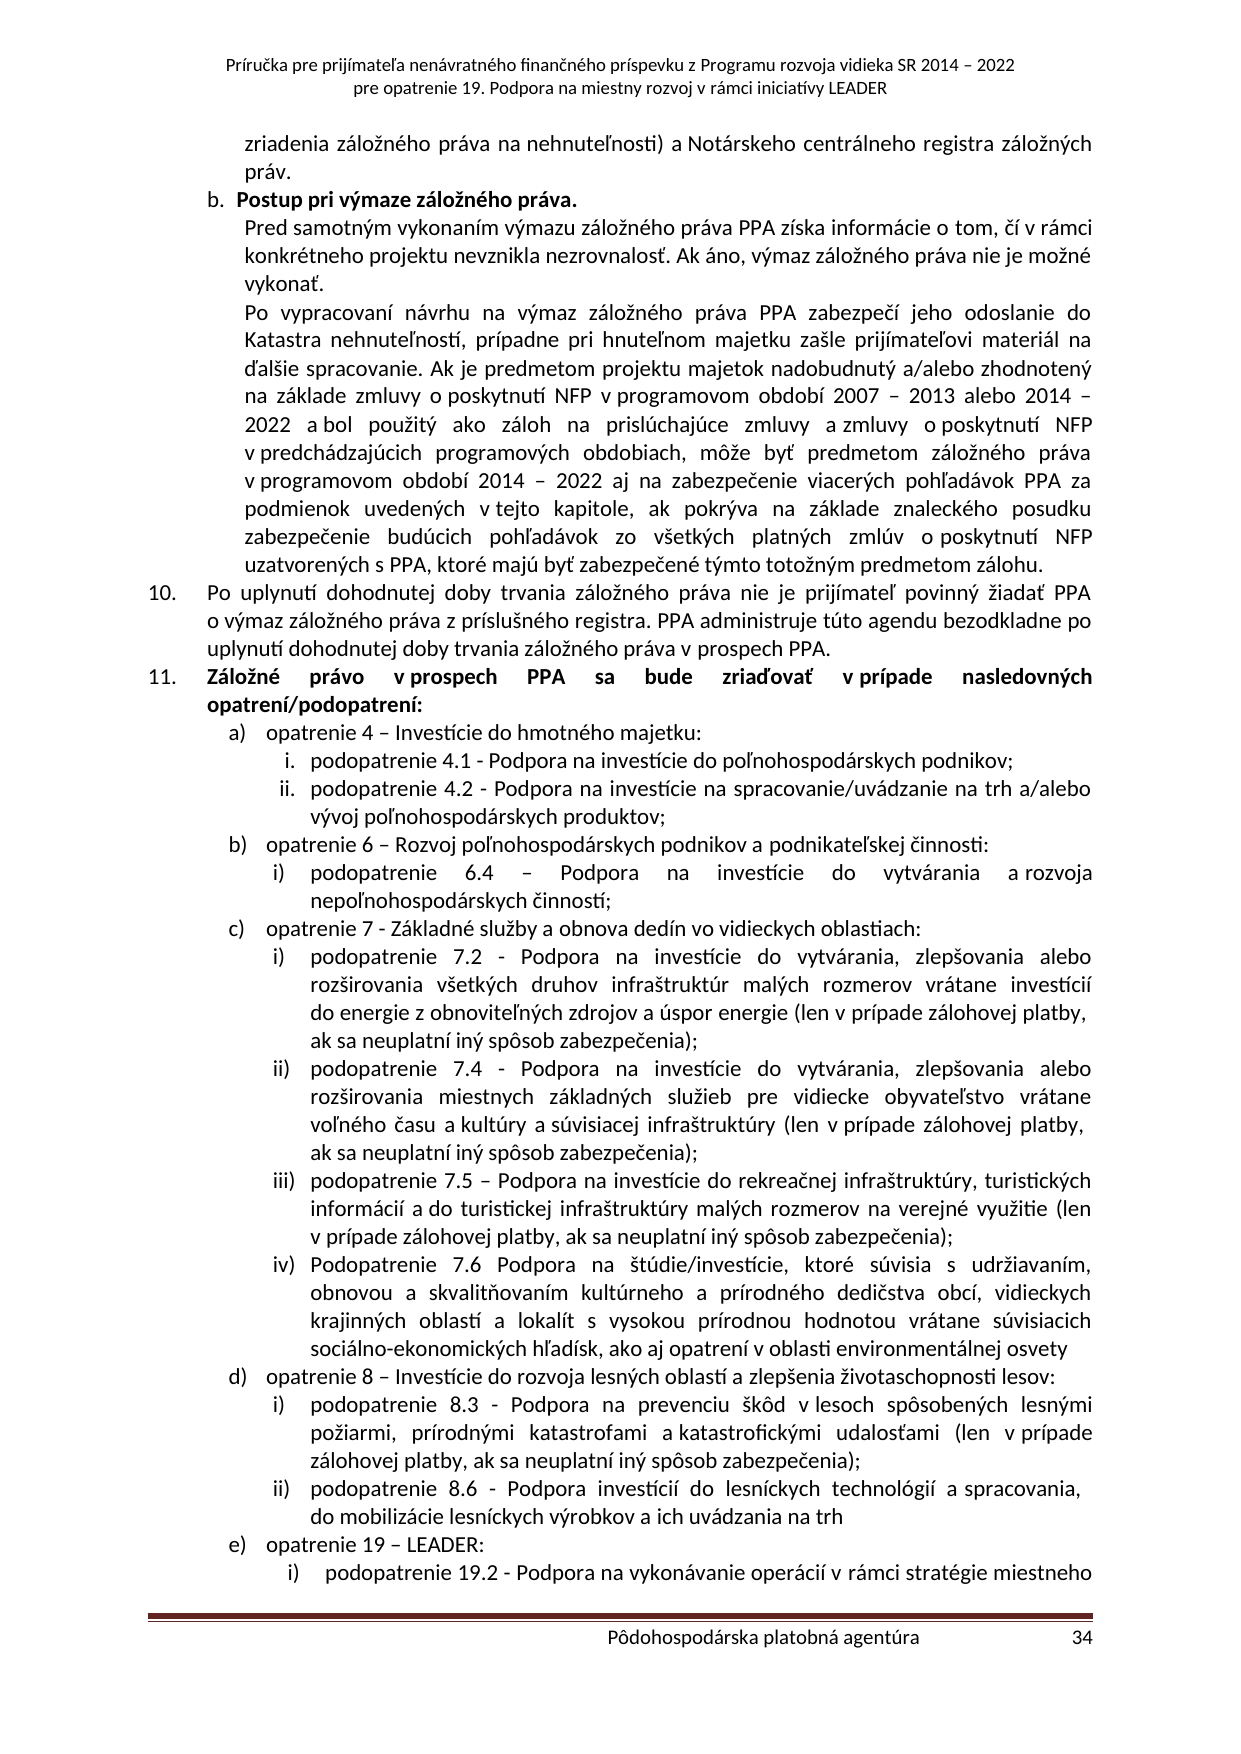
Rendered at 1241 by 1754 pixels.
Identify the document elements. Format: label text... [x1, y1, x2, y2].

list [244, 129, 1093, 186]
list podopatrenie 7.2 - Podpora na investície do vytvárania, zlepšovania alebo rozširovania všetkých druhov infraštruktúr malých rozmerov vrátane investícií do energie z obnoviteľných zdrojov a úspor energie (len v prípade zálohovej platby, ak sa neuplatní iný spôsob zabezpečenia); [273, 942, 1093, 1054]
list podopatrenie 8.3 - Podpora na prevenciu škôd v lesoch spôsobených lesnými požiarmi, prírodnými katastrofami a katastrofickými udalosťami (len v prípade zálohovej platby, ak sa neuplatní iný spôsob zabezpečenia); [273, 1390, 1093, 1474]
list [287, 1558, 1093, 1587]
list podopatrenie 7.4 - Podpora na investície do vytvárania, zlepšovania alebo rozširovania miestnych základných služieb pre vidiecke obyvateľstvo vrátane voľného času a kultúry a súvisiacej infraštruktúry (len v prípade zálohovej platby, ak sa neuplatní iný spôsob zabezpečenia); [273, 1054, 1093, 1166]
list Pred samotným vykonaním výmazu záložného práva PPA získa informácie o tom, čí v rámci konkrétneho projektu nevznikla nezrovnalosť. Ak áno, výmaz záložného práva nie je možné vykonať. [244, 213, 1093, 298]
list opatrenie 8 – Investície do rozvoja lesných oblastí a zlepšenia životaschopnosti lesov: [228, 1362, 1093, 1390]
list Podopatrenie 7.6 Podpora na štúdie/investície, ktoré súvisia s udržiavaním, obnovou a skvalitňovaním kultúrneho a prírodného dedičstva obcí, vidieckych krajinných oblastí a lokalít s vysokou prírodnou hodnotou vrátane súvisiacich sociálno-ekonomických hľadísk, ako aj opatrení v oblasti environmentálnej osvety [273, 1250, 1093, 1362]
list Postup pri výmaze záložného práva. [207, 186, 1093, 213]
list opatrenie 19 – LEADER: [228, 1531, 1093, 1558]
list podopatrenie 7.5 – Podpora na investície do rekreačnej infraštruktúry, turistických informácií a do turistickej infraštruktúry malých rozmerov na verejné využitie (len v prípade zálohovej platby, ak sa neuplatní iný spôsob zabezpečenia); [273, 1166, 1093, 1250]
list opatrenie 6 – Rozvoj poľnohospodárskych podnikov a podnikateľskej činnosti: [228, 830, 1093, 858]
list opatrenie 4 – Investície do hmotného majetku: [228, 718, 1093, 746]
list podopatrenie 4.1 - Podpora na investície do poľnohospodárskych podnikov; [295, 746, 1093, 774]
list Po vypracovaní návrhu na výmaz záložného práva PPA zabezpečí jeho odoslanie do Katastra nehnuteľností, prípadne pri hnuteľnom majetku zašle prijímateľovi materiál na ďalšie spracovanie. Ak je predmetom projektu majetok nadobudnutý a/alebo zhodnotený na základe zmluvy o poskytnutí NFP v programovom období 2007 – 2013 alebo 2014 – 2022 a bol použitý ako záloh na prislúchajúce zmluvy a zmluvy o poskytnutí NFP v predchádzajúcich programových obdobiach, môže byť predmetom záložného práva v programovom období 2014 – 2022 aj na zabezpečenie viacerých pohľadávok PPA za podmienok uvedených v tejto kapitole, ak pokrýva na základe znaleckého posudku zabezpečenie budúcich pohľadávok zo všetkých platných zmlúv o poskytnutí NFP uzatvorených s PPA, ktoré majú byť zabezpečené týmto totožným predmetom zálohu. [244, 298, 1093, 578]
list Záložné právo v prospech PPA sa bude zriaďovať v prípade nasledovných opatrení/podopatrení: [148, 662, 1093, 718]
list podopatrenie 6.4 – Podpora na investície do vytvárania a rozvoja nepoľnohospodárskych činností; [273, 858, 1093, 914]
list opatrenie 7 - Základné služby a obnova dedín vo vidieckych oblastiach: [228, 914, 1093, 942]
list Po uplynutí dohodnutej doby trvania záložného práva nie je prijímateľ povinný žiadať PPA o výmaz záložného práva z príslušného registra. PPA administruje túto agendu bezodkladne po uplynutí dohodnutej doby trvania záložného práva v prospech PPA. [148, 578, 1093, 662]
list podopatrenie 8.6 - Podpora investícií do lesníckych technológií a spracovania, do mobilizácie lesníckych výrobkov a ich uvádzania na trh [273, 1474, 1093, 1531]
list podopatrenie 4.2 - Podpora na investície na spracovanie/uvádzanie na trh a/alebo vývoj poľnohospodárskych produktov; [295, 774, 1093, 830]
